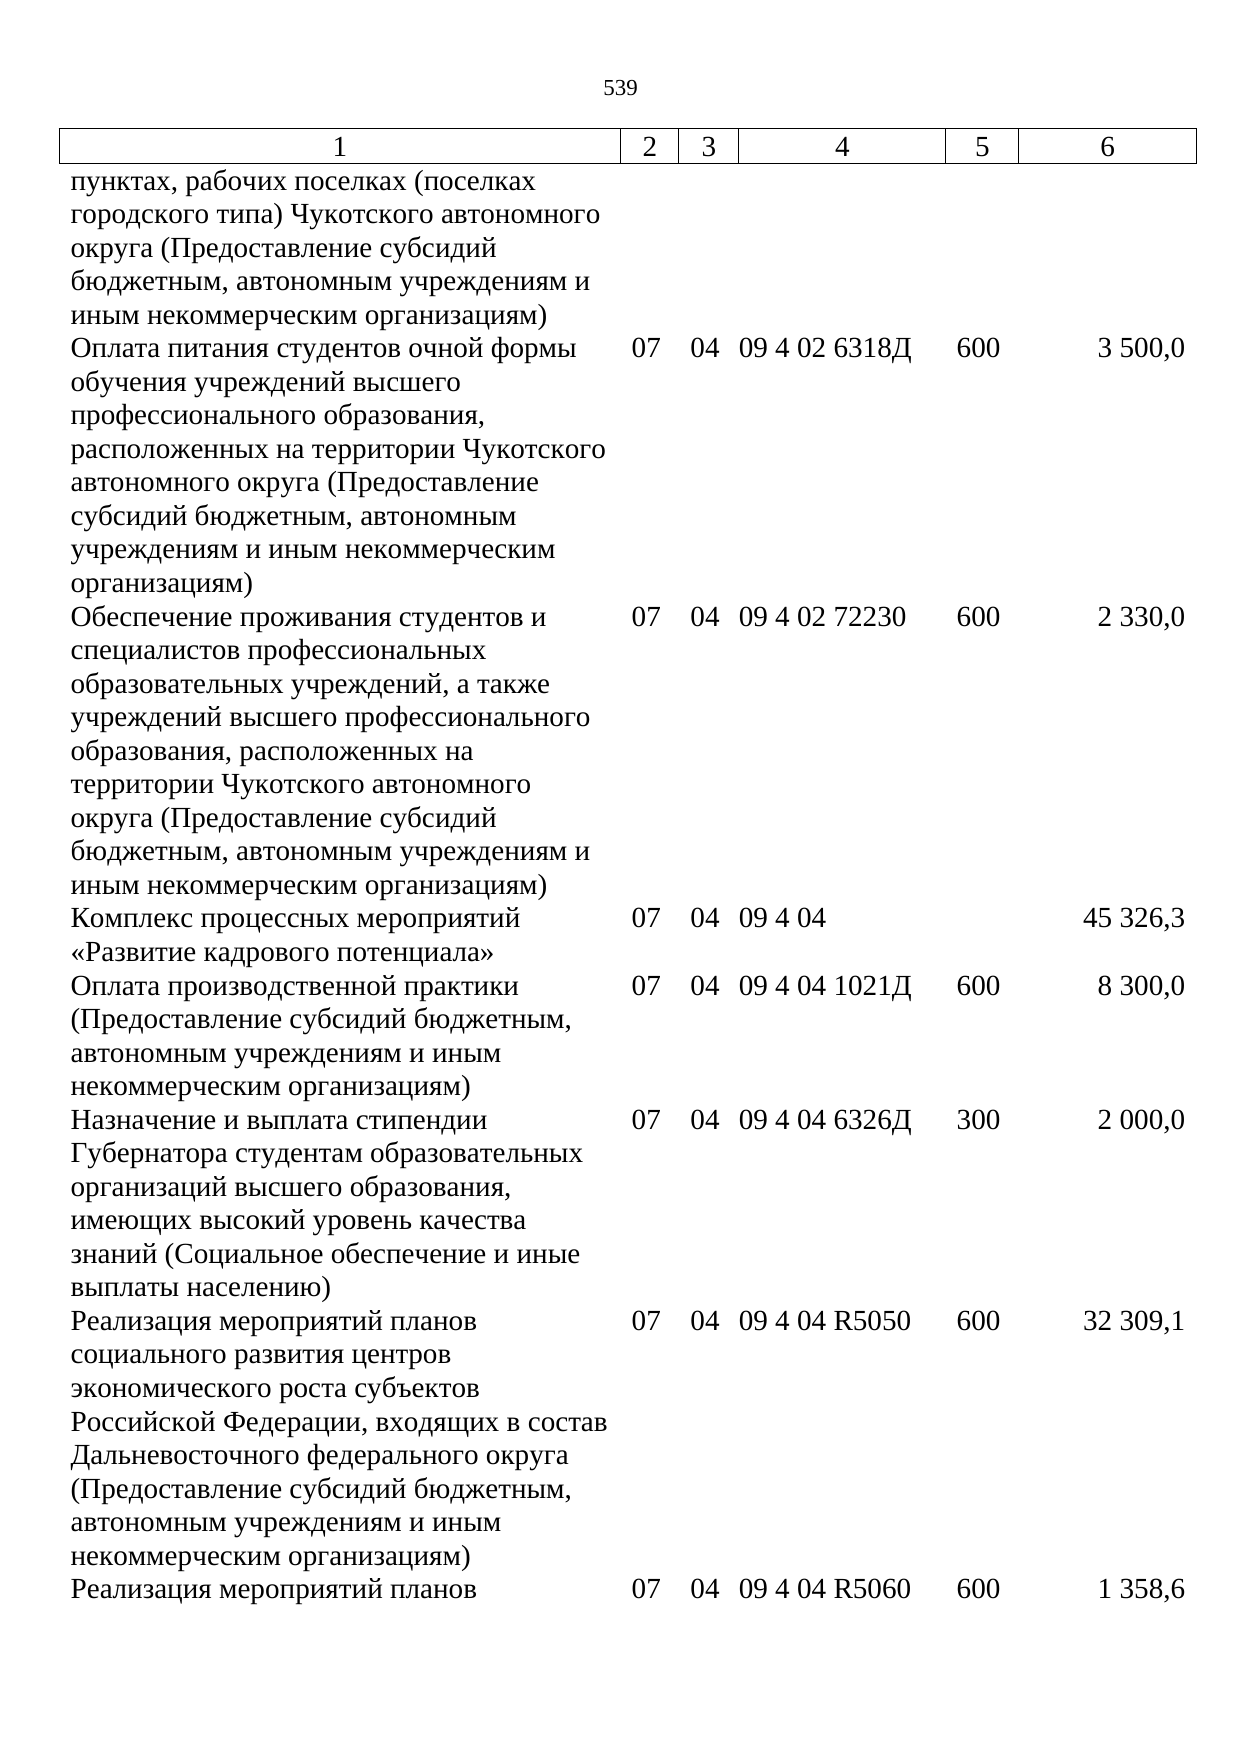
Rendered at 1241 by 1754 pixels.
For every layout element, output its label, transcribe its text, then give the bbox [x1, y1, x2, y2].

table_header 3 [679, 129, 738, 163]
table_header 5 [946, 129, 1018, 163]
table_header 1 [60, 129, 620, 163]
table_header 4 [739, 129, 945, 163]
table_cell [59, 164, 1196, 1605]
table_header 6 [1019, 129, 1196, 163]
table_header 2 [621, 129, 678, 163]
